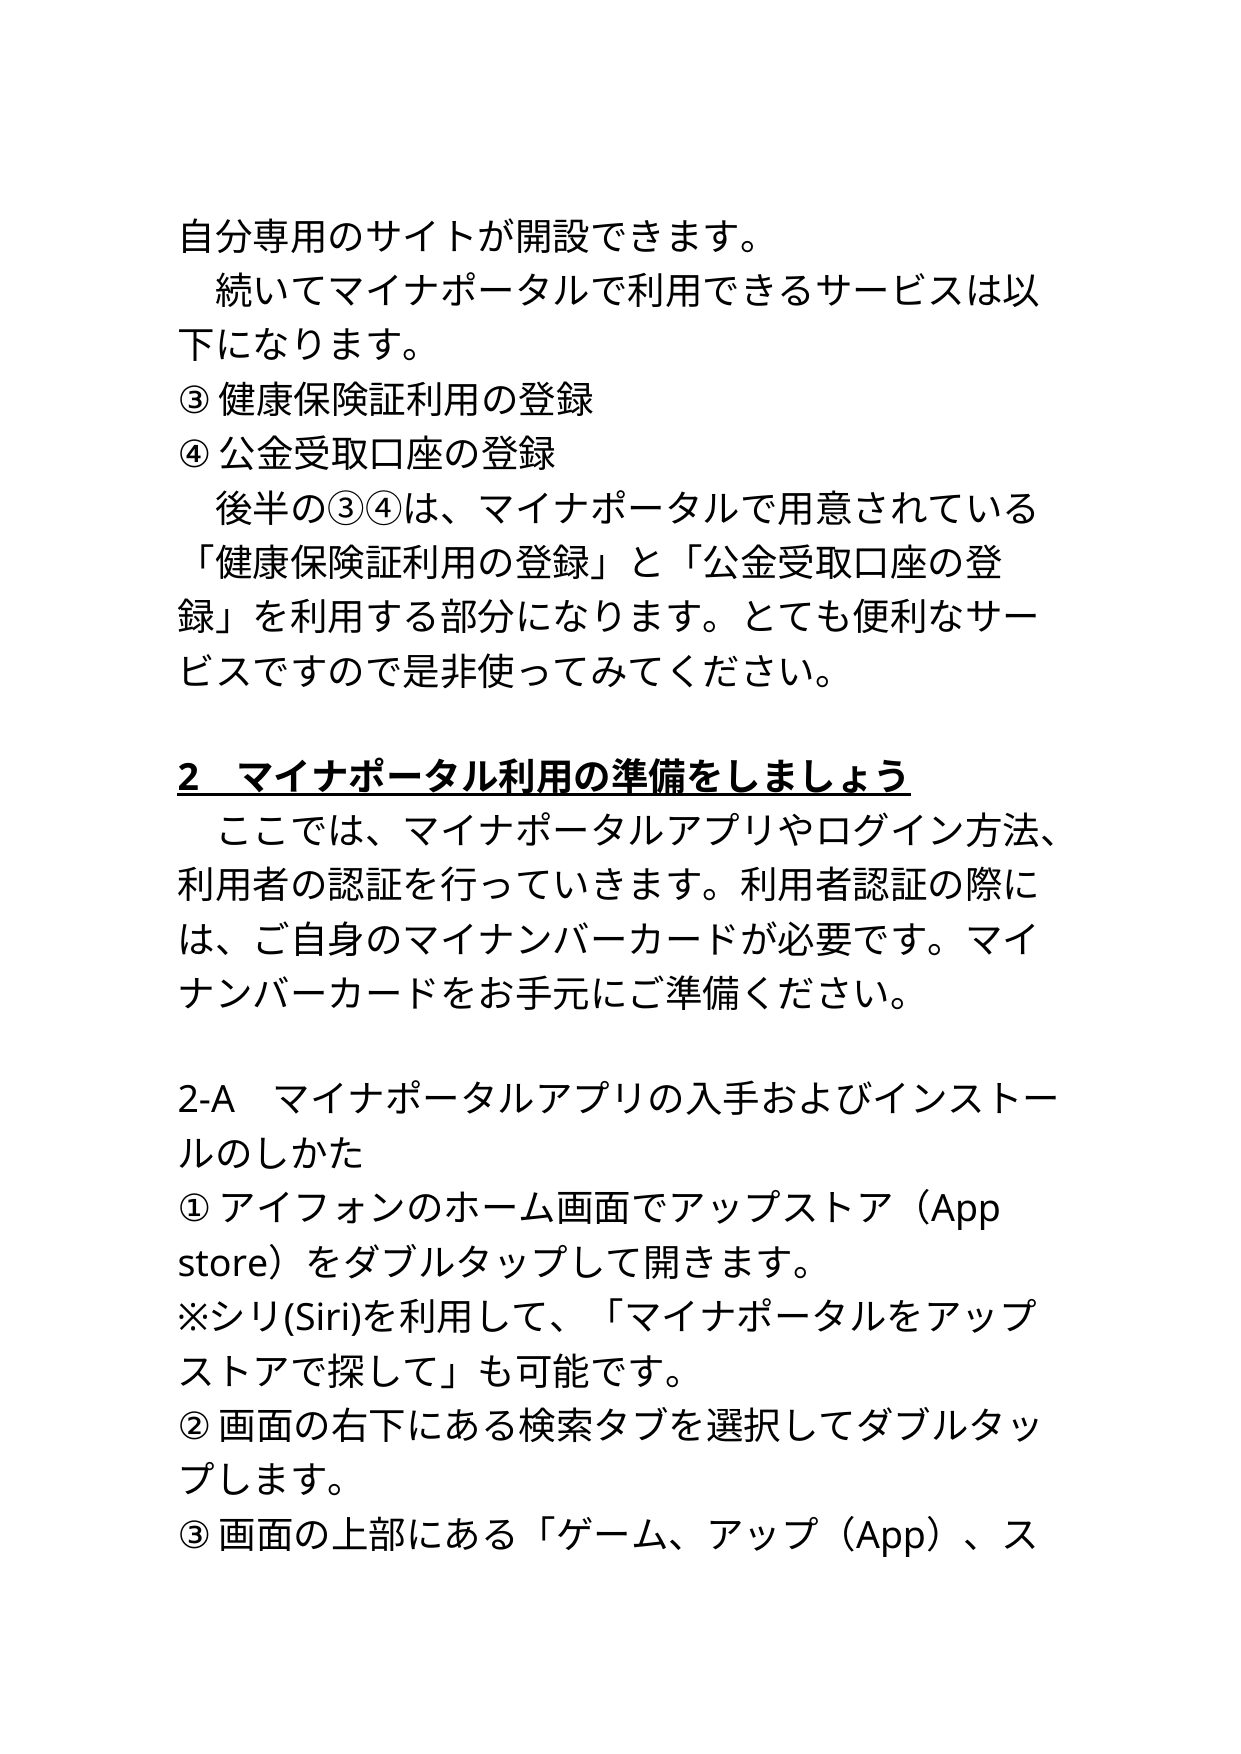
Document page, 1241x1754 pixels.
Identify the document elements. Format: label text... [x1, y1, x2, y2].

text ②画面の右下にある検索タブを選択してダブルタップします。 [177, 1396, 1063, 1504]
text 2-A マイナポータルアプリの入手およびインストールのしかた [177, 1069, 1063, 1178]
text ③健康保険証利用の登録 [177, 369, 1063, 424]
text ここでは、マイナポータルアプリやログイン方法、利用者の認証を行っていきます。利用者認証の際には、ご自身のマイナンバーカードが必要です。マイナンバーカードをお手元にご準備ください。 [177, 801, 1063, 1018]
text ④公金受取口座の登録 [177, 424, 1063, 478]
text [177, 1504, 1063, 1559]
text ①アイフォンのホーム画面でアップストア（App store）をダブルタップして開きます。 [177, 1178, 1063, 1287]
text 続いてマイナポータルで利用できるサービスは以下になります。 [177, 261, 1063, 369]
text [177, 207, 1063, 261]
text 2 マイナポータル利用の準備をしましょう [177, 747, 1063, 801]
text 後半の③④は、マイナポータルで用意されている「健康保険証利用の登録」と「公金受取口座の登録」を利用する部分になります。とても便利なサービスですので是非使ってみてください。 [177, 478, 1063, 696]
text ※シリ(Siri)を利用して、「マイナポータルをアップストアで探して」も可能です。 [177, 1287, 1063, 1396]
